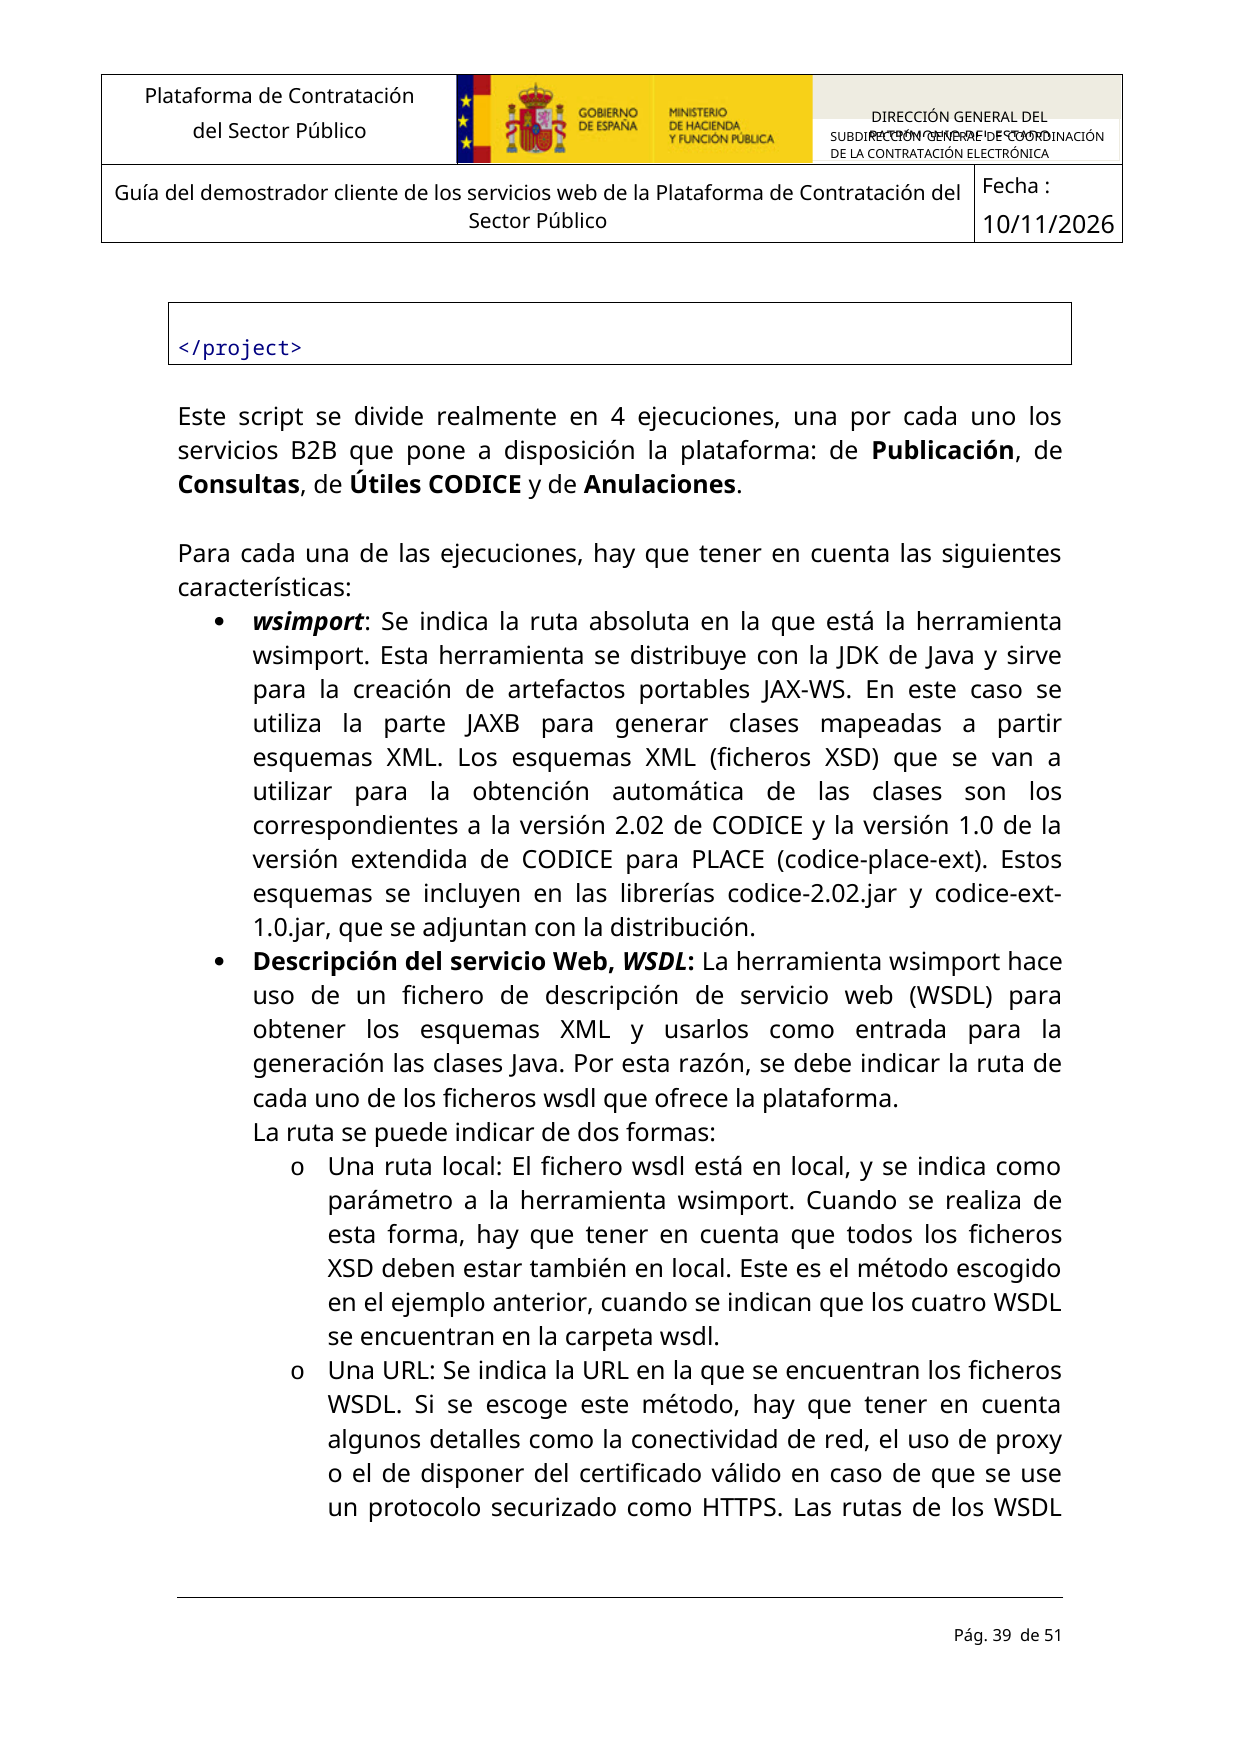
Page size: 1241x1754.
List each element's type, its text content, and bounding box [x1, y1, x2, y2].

text </project> [169, 330, 1071, 364]
picture [458, 75, 813, 163]
list Descripción del servicio Web, WSDL: La herramienta wsimport hace uso de un fichero de descripción de servicio web (WSDL) para obtener los esquemas XML y usarlos como entrada para la generación las clases Java. Por esta razón, se debe indicar la ruta de cada uno de los ficheros wsdl que ofrece la plataforma. [215, 944, 1063, 1114]
list Una ruta local: El fichero wsdl está en local, y se indica como parámetro a la herramienta wsimport. Cuando se realiza de esta forma, hay que tener en cuenta que todos los ficheros XSD deben estar también en local. Este es el método escogido en el ejemplo anterior, cuando se indican que los cuatro WSDL se encuentran en la carpeta wsdl. [290, 1148, 1063, 1353]
list wsimport: Se indica la ruta absoluta en la que está la herramienta wsimport. Esta herramienta se distribuye con la JDK de Java y sirve para la creación de artefactos portables JAX-WS. En este caso se utiliza la parte JAXB para generar clases mapeadas a partir esquemas XML. Los esquemas XML (ficheros XSD) que se van a utilizar para la obtención automática de las clases son los correspondientes a la versión 2.02 de CODICE y la versión 1.0 de la versión extendida de CODICE para PLACE (codice-place-ext). Estos esquemas se incluyen en las librerías codice-2.02.jar y codice-ext-1.0.jar, que se adjuntan con la distribución. [215, 603, 1063, 944]
text Este script se divide realmente en 4 ejecuciones, una por cada uno los servicios B2B que pone a disposición la plataforma: de Publicación, de Consultas, de Útiles CODICE y de Anulaciones. [177, 399, 1063, 501]
text Para cada una de las ejecuciones, hay que tener en cuenta las siguientes características: [177, 535, 1063, 603]
list La ruta se puede indicar de dos formas: [252, 1114, 1063, 1148]
